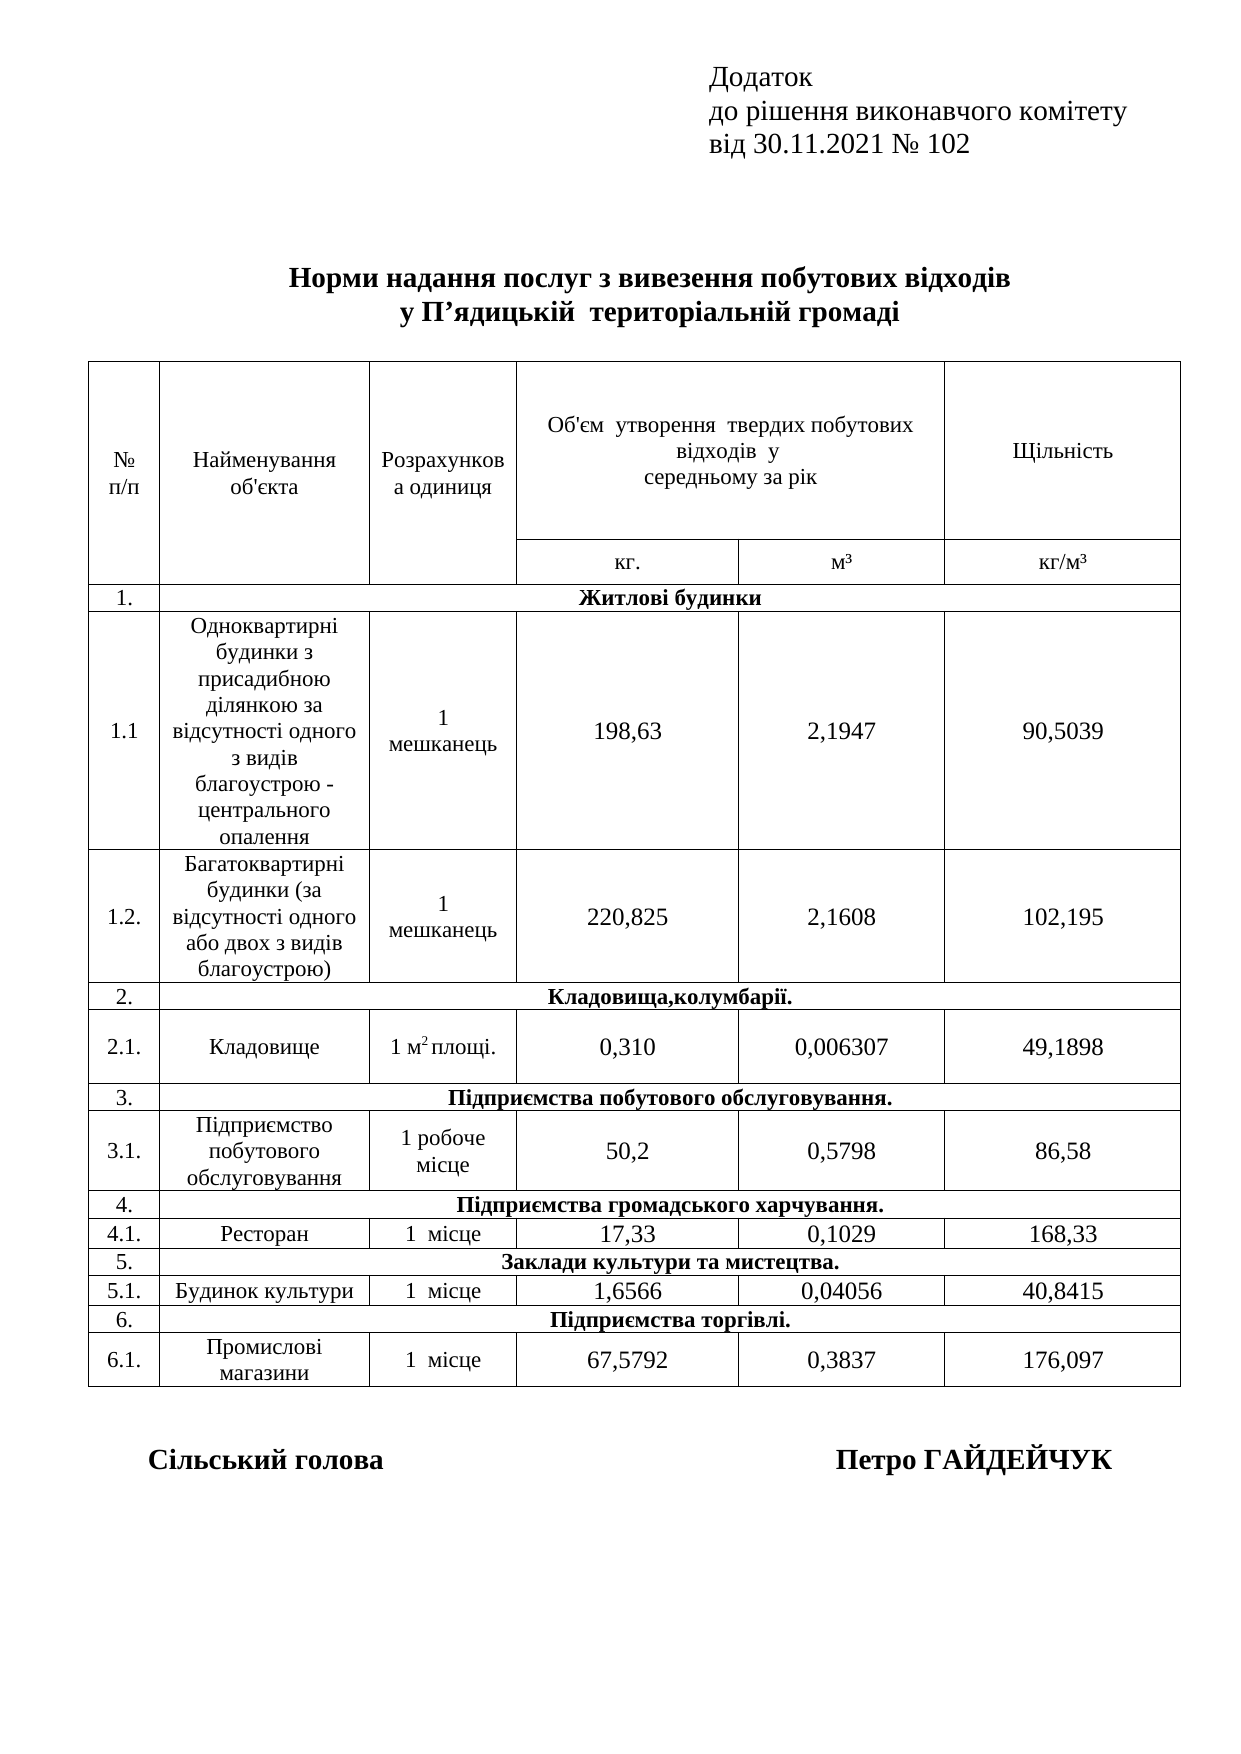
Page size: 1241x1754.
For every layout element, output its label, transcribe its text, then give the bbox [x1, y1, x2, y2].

table_cell 4. [89, 1191, 159, 1218]
table_cell 90,5039 [945, 612, 1180, 849]
table_cell 1.2. [89, 850, 159, 982]
table_cell 2,1608 [739, 850, 944, 982]
table_header Розрахункова одиниця [370, 362, 516, 583]
table_cell кг/м³ [945, 540, 1180, 583]
text Норми надання послуг з вивезення побутових відходів [148, 260, 1152, 294]
table_cell 40,8415 [945, 1276, 1180, 1304]
table_cell Підприємства торгівлі. [160, 1306, 1180, 1332]
table_cell 1 місце [370, 1333, 516, 1386]
table_cell Кладовища,колумбарії. [160, 983, 1180, 1009]
table_cell 2,1947 [739, 612, 944, 849]
table_cell 1.1 [89, 612, 159, 849]
table_cell 0,5798 [739, 1111, 944, 1190]
table_header Об'єм утворення твердих побутових відходів у середньому за рік [517, 362, 944, 538]
table_cell 17,33 [517, 1219, 738, 1247]
table_cell 168,33 [945, 1219, 1180, 1247]
table_cell 1. [89, 585, 159, 611]
table_cell 1 місце [370, 1219, 516, 1247]
table_cell 4.1. [89, 1219, 159, 1247]
table_cell 1 мешканець [370, 850, 516, 982]
text у П’ядицькій територіальній громаді [148, 294, 1152, 327]
text до рішення виконавчого комітету від 30.11.2021 № 102 [709, 93, 1152, 160]
table_cell 1 місце [370, 1276, 516, 1304]
table_cell 102,195 [945, 850, 1180, 982]
table_cell Підприємства громадського харчування. [160, 1191, 1180, 1218]
table_cell 0,04056 [739, 1276, 944, 1304]
table_cell 3. [89, 1084, 159, 1110]
table_cell кг. [517, 540, 738, 583]
table_cell 86,58 [945, 1111, 1180, 1190]
table_cell 67,5792 [517, 1333, 738, 1386]
table_cell Промислові магазини [160, 1333, 369, 1386]
table_cell 198,63 [517, 612, 738, 849]
table_cell 1 робоче місце [370, 1111, 516, 1190]
table_cell 1,6566 [517, 1276, 738, 1304]
table_cell 3.1. [89, 1111, 159, 1190]
table_cell 0,006307 [739, 1010, 944, 1083]
table_cell 0,1029 [739, 1219, 944, 1247]
table_cell 2.1. [89, 1010, 159, 1083]
table_cell 0,3837 [739, 1333, 944, 1386]
table_cell 1 м2 площі. [370, 1010, 516, 1083]
table_cell 5.1. [89, 1276, 159, 1304]
text Додаток [709, 59, 1152, 93]
table_cell 6.1. [89, 1333, 159, 1386]
text Сільський голова Петро ГАЙДЕЙЧУК [148, 1442, 1152, 1475]
table_cell Кладовище [160, 1010, 369, 1083]
table_header № п/п [89, 362, 159, 583]
table_cell Будинок культури [160, 1276, 369, 1304]
table_cell Підприємство побутового обслуговування [160, 1111, 369, 1190]
table_cell 6. [89, 1306, 159, 1332]
table_cell 0,310 [517, 1010, 738, 1083]
table_cell 1 мешканець [370, 612, 516, 849]
table_cell 5. [89, 1249, 159, 1275]
table_header Найменування об'єкта [160, 362, 369, 583]
table_cell 2. [89, 983, 159, 1009]
table_cell Підприємства побутового обслуговування. [160, 1084, 1180, 1110]
table_cell Одноквартирні будинки з присадибною ділянкою за відсутності одного з видів благоустрою - центрального опалення [160, 612, 369, 849]
table_cell 176,097 [945, 1333, 1180, 1386]
table_header Щільність [945, 362, 1180, 538]
table_cell Багатоквартирні будинки (за відсутності одного або двох з видів благоустрою) [160, 850, 369, 982]
table_cell м³ [739, 540, 944, 583]
table_cell Заклади культури та мистецтва. [160, 1249, 1180, 1275]
table_cell 49,1898 [945, 1010, 1180, 1083]
table_cell Ресторан [160, 1219, 369, 1247]
table_cell 50,2 [517, 1111, 738, 1190]
table_cell Житлові будинки [160, 585, 1180, 611]
table_cell 220,825 [517, 850, 738, 982]
